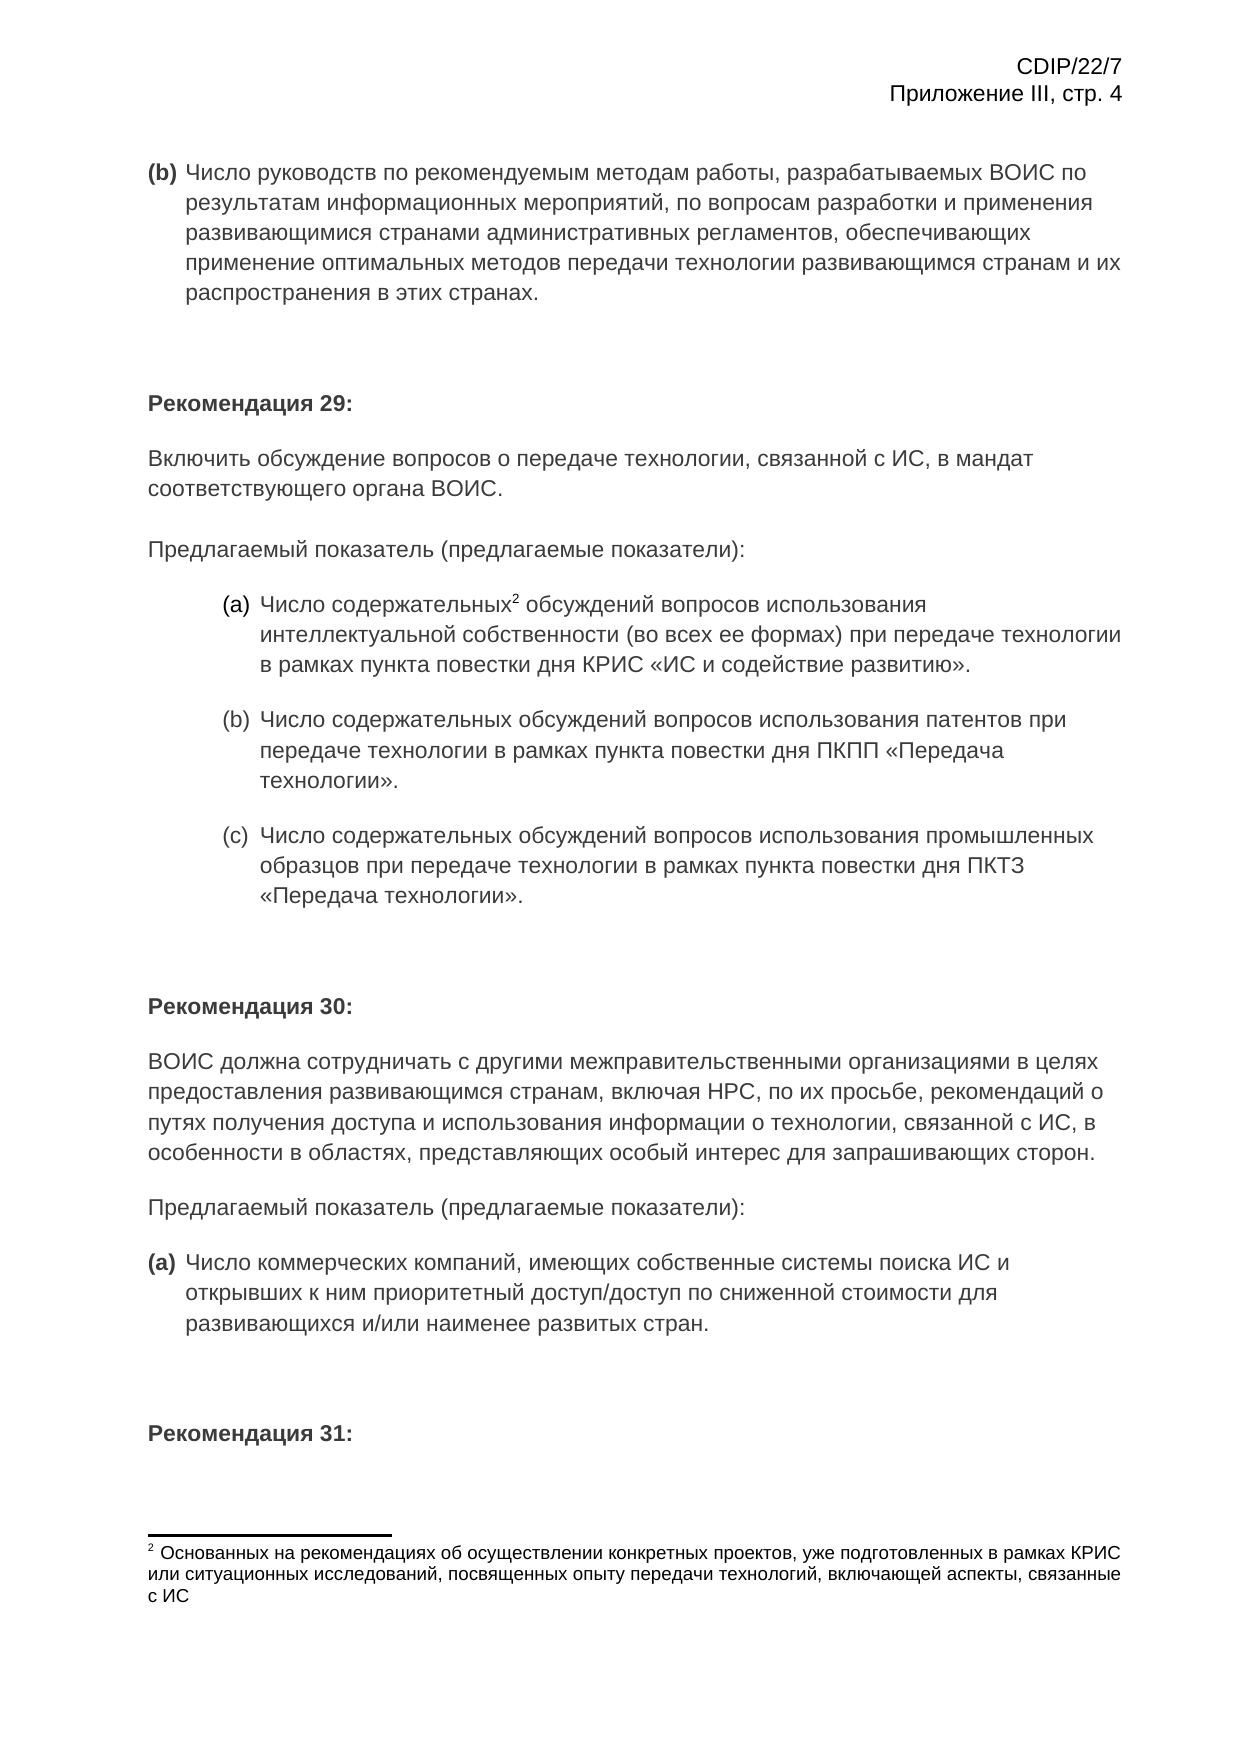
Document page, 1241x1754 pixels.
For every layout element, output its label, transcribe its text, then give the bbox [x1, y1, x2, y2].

list Число коммерческих компаний, имеющих собственные системы поиска ИС и открывших к ним приоритетный доступ/доступ по сниженной стоимости для развивающихся и/или наименее развитых стран. [148, 1249, 1122, 1336]
list Число содержательных обсуждений вопросов использования патентов при передаче технологии в рамках пункта повестки дня ПКПП «Передача технологии». [222, 706, 1122, 793]
text ВОИС должна сотрудничать с другими межправительственными организациями в целях предоставления развивающимся странам, включая НРС, по их просьбе, рекомендаций о путях получения доступа и использования информации о технологии, связанной с ИС, в особенности в областях, представляющих особый интерес для запрашивающих сторон. [148, 1048, 1122, 1165]
text Предлагаемый показатель (предлагаемые показатели): [148, 1194, 1122, 1220]
text Рекомендация 30: [148, 993, 1122, 1019]
list Число содержательных обсуждений вопросов использования промышленных образцов при передаче технологии в рамках пункта повестки дня ПКТЗ «Передача технологии». [222, 822, 1122, 909]
text Рекомендация 29: [148, 390, 1122, 416]
text Предлагаемый показатель (предлагаемые показатели): [148, 536, 1122, 562]
list Число руководств по рекомендуемым методам работы, разрабатываемых ВОИС по результатам информационных мероприятий, по вопросам разработки и применения развивающимися странами административных регламентов, обеспечивающих применение оптимальных методов передачи технологии развивающимся странам и их распространения в этих странах. [148, 158, 1122, 306]
text Включить обсуждение вопросов о передаче технологии, связанной с ИС, в мандат соответствующего органа ВОИС. [148, 445, 1122, 502]
text Рекомендация 31: [148, 1420, 1122, 1446]
list Число содержательных обсуждений вопросов использования интеллектуальной собственности (во всех ее формах) при передаче технологии в рамках пункта повестки дня КРИС «ИС и содействие развитию». [222, 591, 1122, 678]
